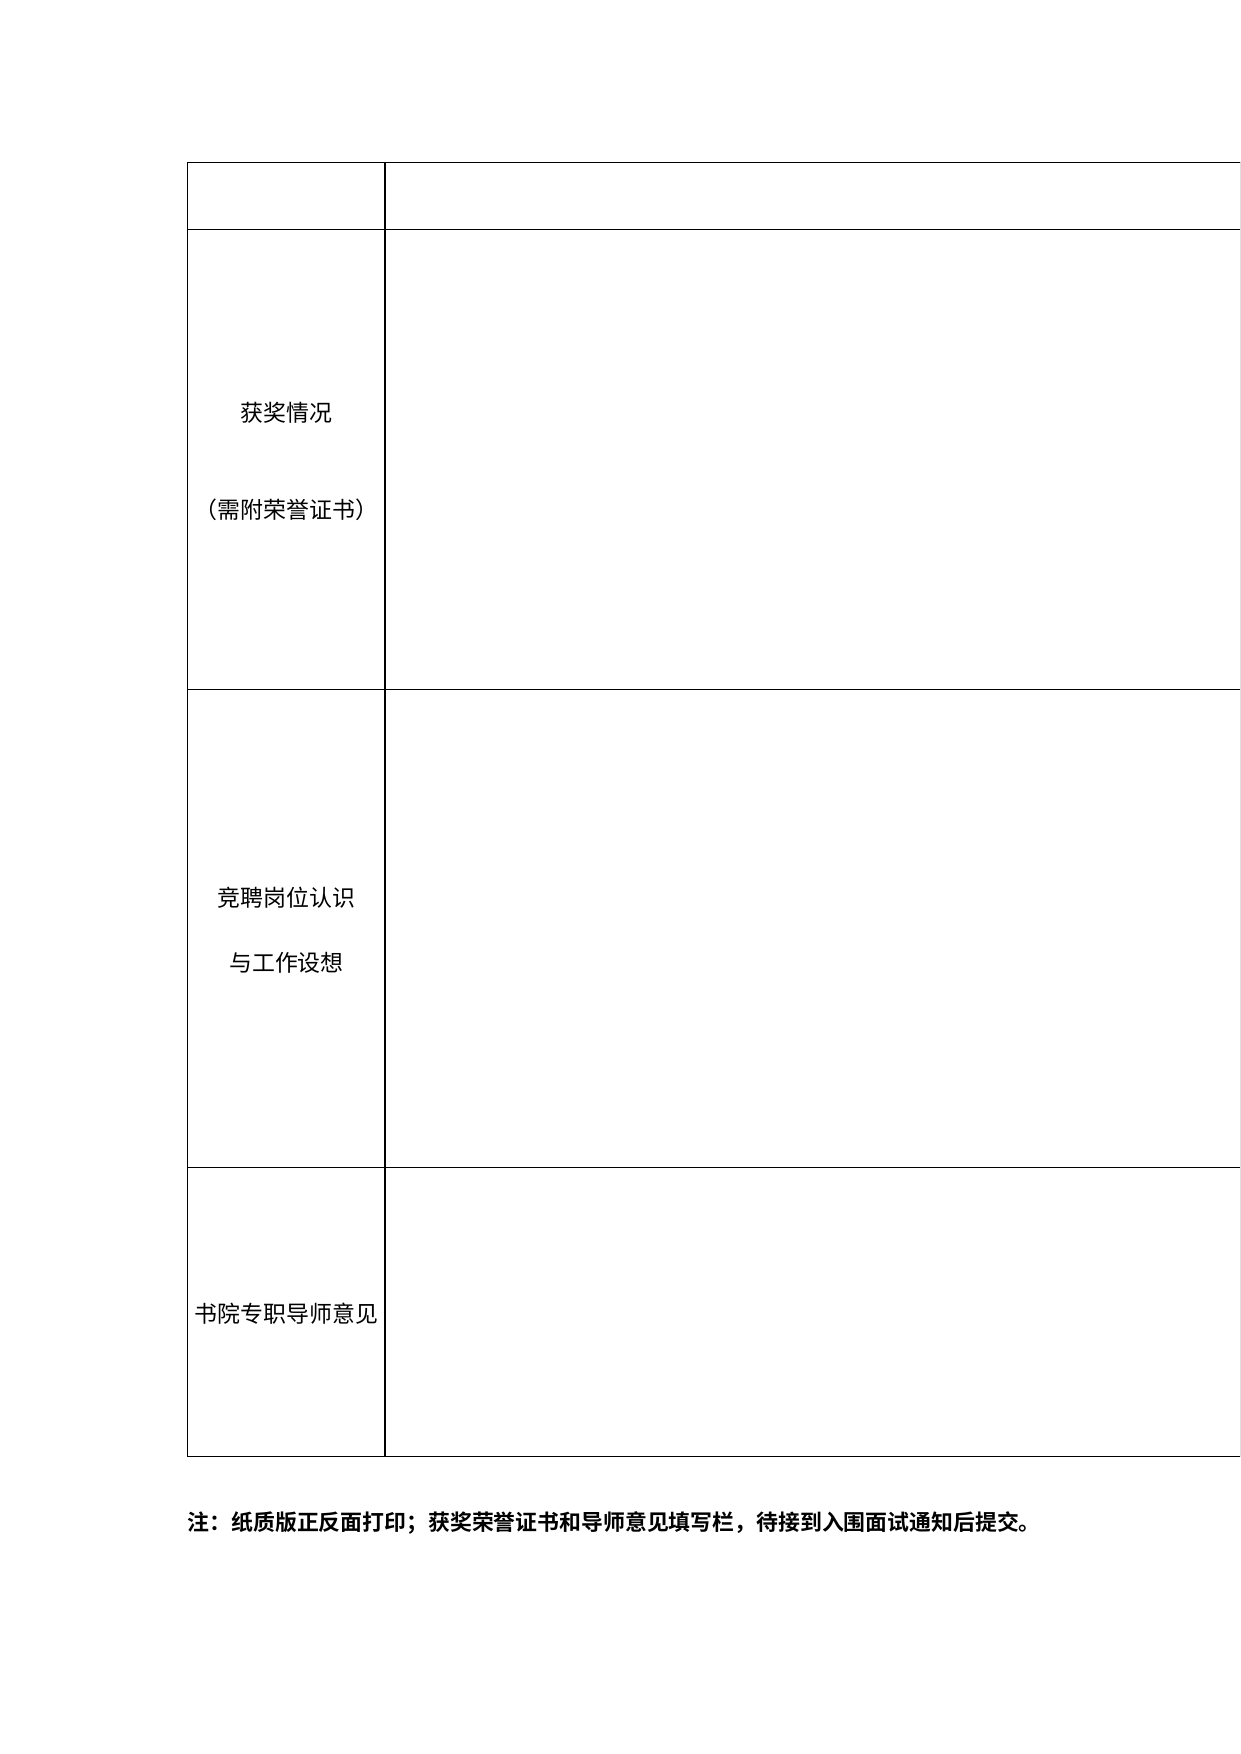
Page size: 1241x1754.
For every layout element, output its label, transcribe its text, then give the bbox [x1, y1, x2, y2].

table_cell 竞聘岗位认识 与工作设想 [188, 690, 384, 1167]
table_cell [386, 1168, 1240, 1456]
table_cell 获奖情况 （需附荣誉证书） [188, 230, 384, 689]
table_cell [386, 230, 1240, 689]
text 注：纸质版正反面打印；获奖荣誉证书和导师意见填写栏，待接到入围面试通知后提交。 [187, 1505, 1053, 1537]
table_cell [386, 690, 1240, 1167]
table_cell 书院专职导师意见 [188, 1168, 384, 1456]
